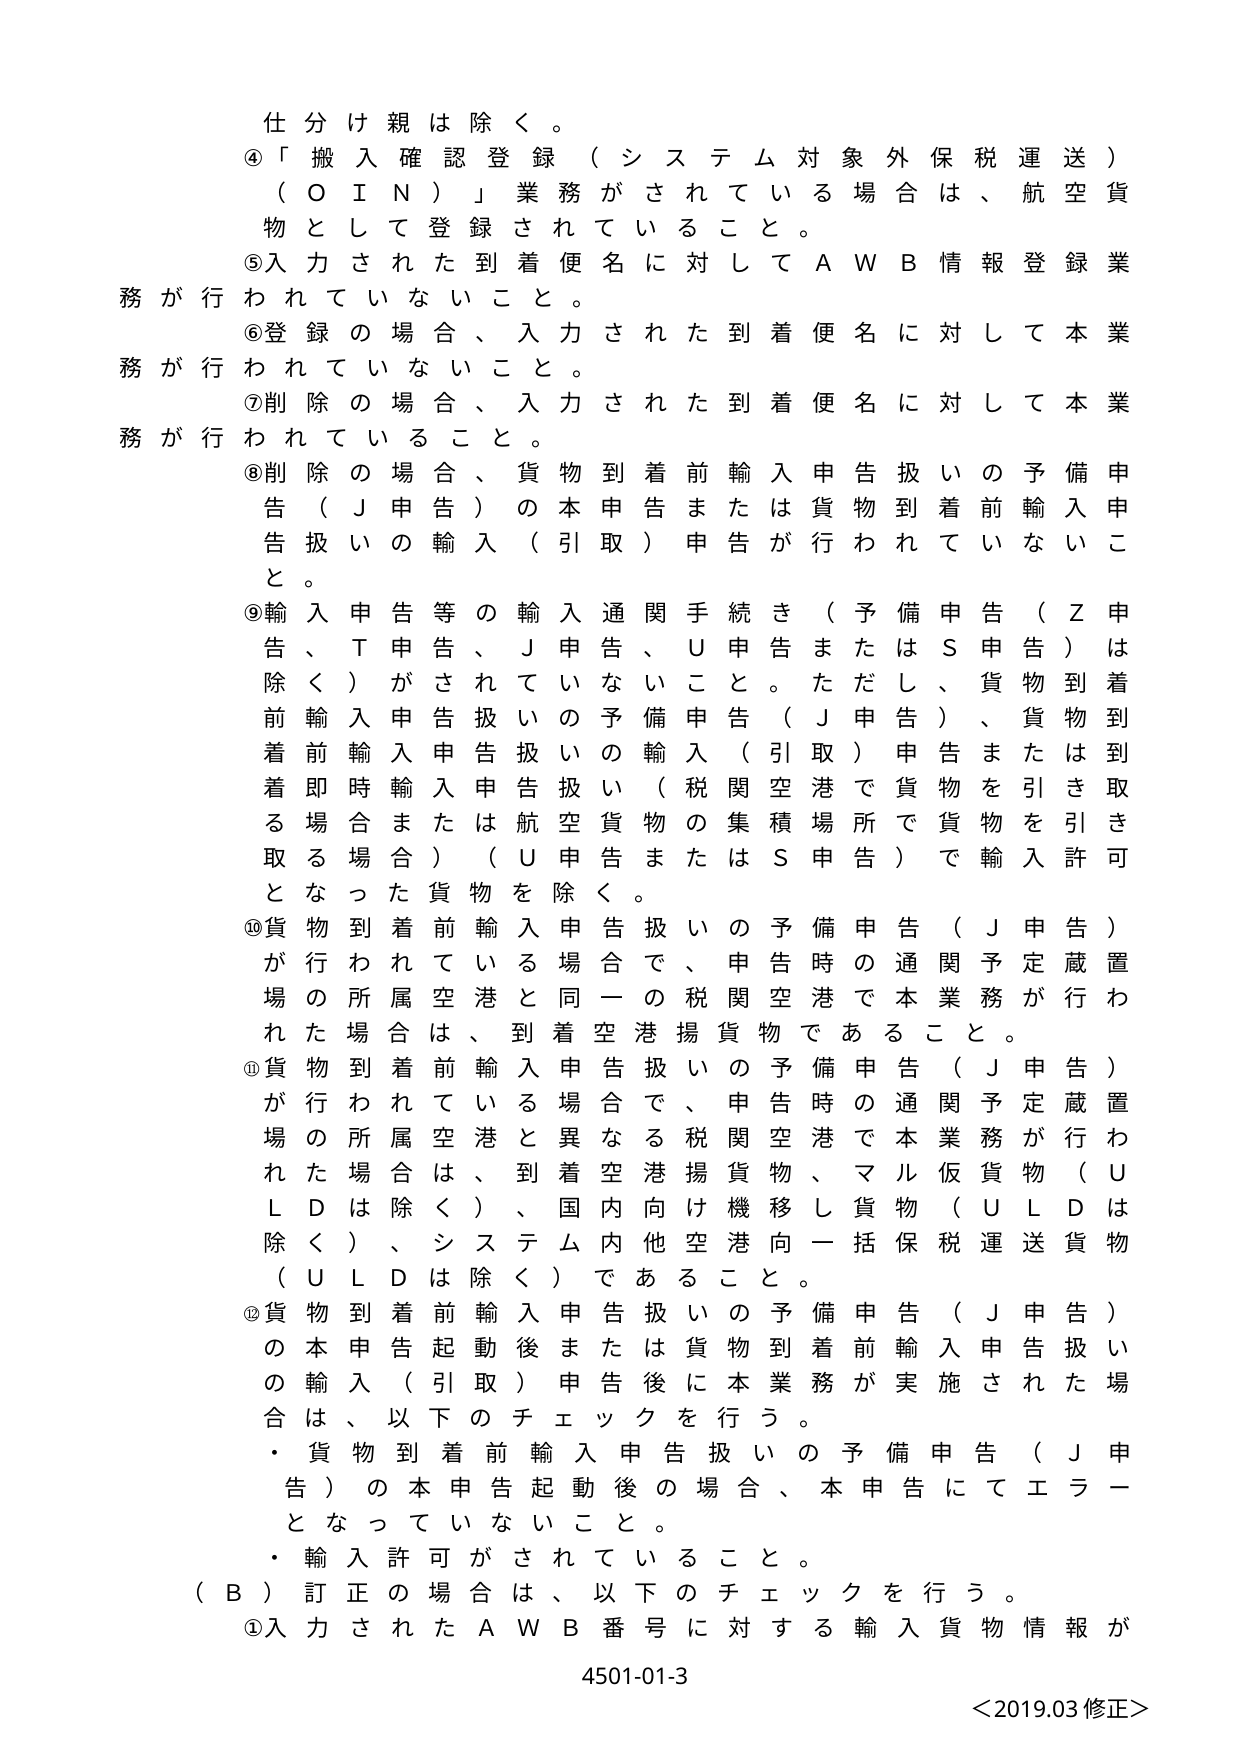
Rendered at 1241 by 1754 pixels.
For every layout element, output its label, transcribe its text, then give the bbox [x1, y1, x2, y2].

text ⑥登録の場合、入力された到着便名に対して本業務が行われていないこと。 [119, 314, 1150, 384]
text ⑫貨物到着前輸入申告扱いの予備申告（Ｊ申告）の本申告起動後または貨物到着前輸入申告扱いの輸入（引取）申告後に本業務が実施された場合は、以下のチェックを行う。 [222, 1294, 1150, 1434]
text （Ｂ）訂正の場合は、以下のチェックを行う。 [119, 1574, 1150, 1609]
text ⑤入力された到着便名に対してＡＷＢ情報登録業務が行われていないこと。 [119, 244, 1150, 314]
text ⑦削除の場合、入力された到着便名に対して本業務が行われていること。 [119, 384, 1150, 454]
text ・輸入許可がされていること。 [223, 1539, 1150, 1574]
text ⑪貨物到着前輸入申告扱いの予備申告（Ｊ申告）が行われている場合で、申告時の通関予定蔵置場の所属空港と異なる税関空港で本業務が行われた場合は、到着空港揚貨物、マル仮貨物（ＵＬＤは除く）、国内向け機移し貨物（ＵＬＤは除く）、システム内他空港向一括保税運送貨物（ＵＬＤは除く）であること。 [222, 1049, 1150, 1294]
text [222, 104, 1150, 139]
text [119, 1609, 1150, 1644]
text ⑩貨物到着前輸入申告扱いの予備申告（Ｊ申告）が行われている場合で、申告時の通関予定蔵置場の所属空港と同一の税関空港で本業務が行われた場合は、到着空港揚貨物であること。 [222, 909, 1150, 1049]
text ⑨輸入申告等の輸入通関手続き（予備申告（Ｚ申告、Ｔ申告、Ｊ申告、Ｕ申告またはＳ申告）は除く）がされていないこと。ただし、貨物到着前輸入申告扱いの予備申告（Ｊ申告）、貨物到着前輸入申告扱いの輸入（引取）申告または到着即時輸入申告扱い（税関空港で貨物を引き取る場合または航空貨物の集積場所で貨物を引き取る場合）（Ｕ申告またはＳ申告）で輸入許可となった貨物を除く。 [222, 594, 1150, 909]
text ⑧削除の場合、貨物到着前輸入申告扱いの予備申告（Ｊ申告）の本申告または貨物到着前輸入申告扱いの輸入（引取）申告が行われていないこと。 [222, 454, 1150, 594]
text ・貨物到着前輸入申告扱いの予備申告（Ｊ申告）の本申告起動後の場合、本申告にてエラーとなっていないこと。 [243, 1434, 1150, 1539]
text ④「搬入確認登録（システム対象外保税運送）（ＯＩＮ）」業務がされている場合は、航空貨物として登録されていること。 [222, 139, 1150, 244]
